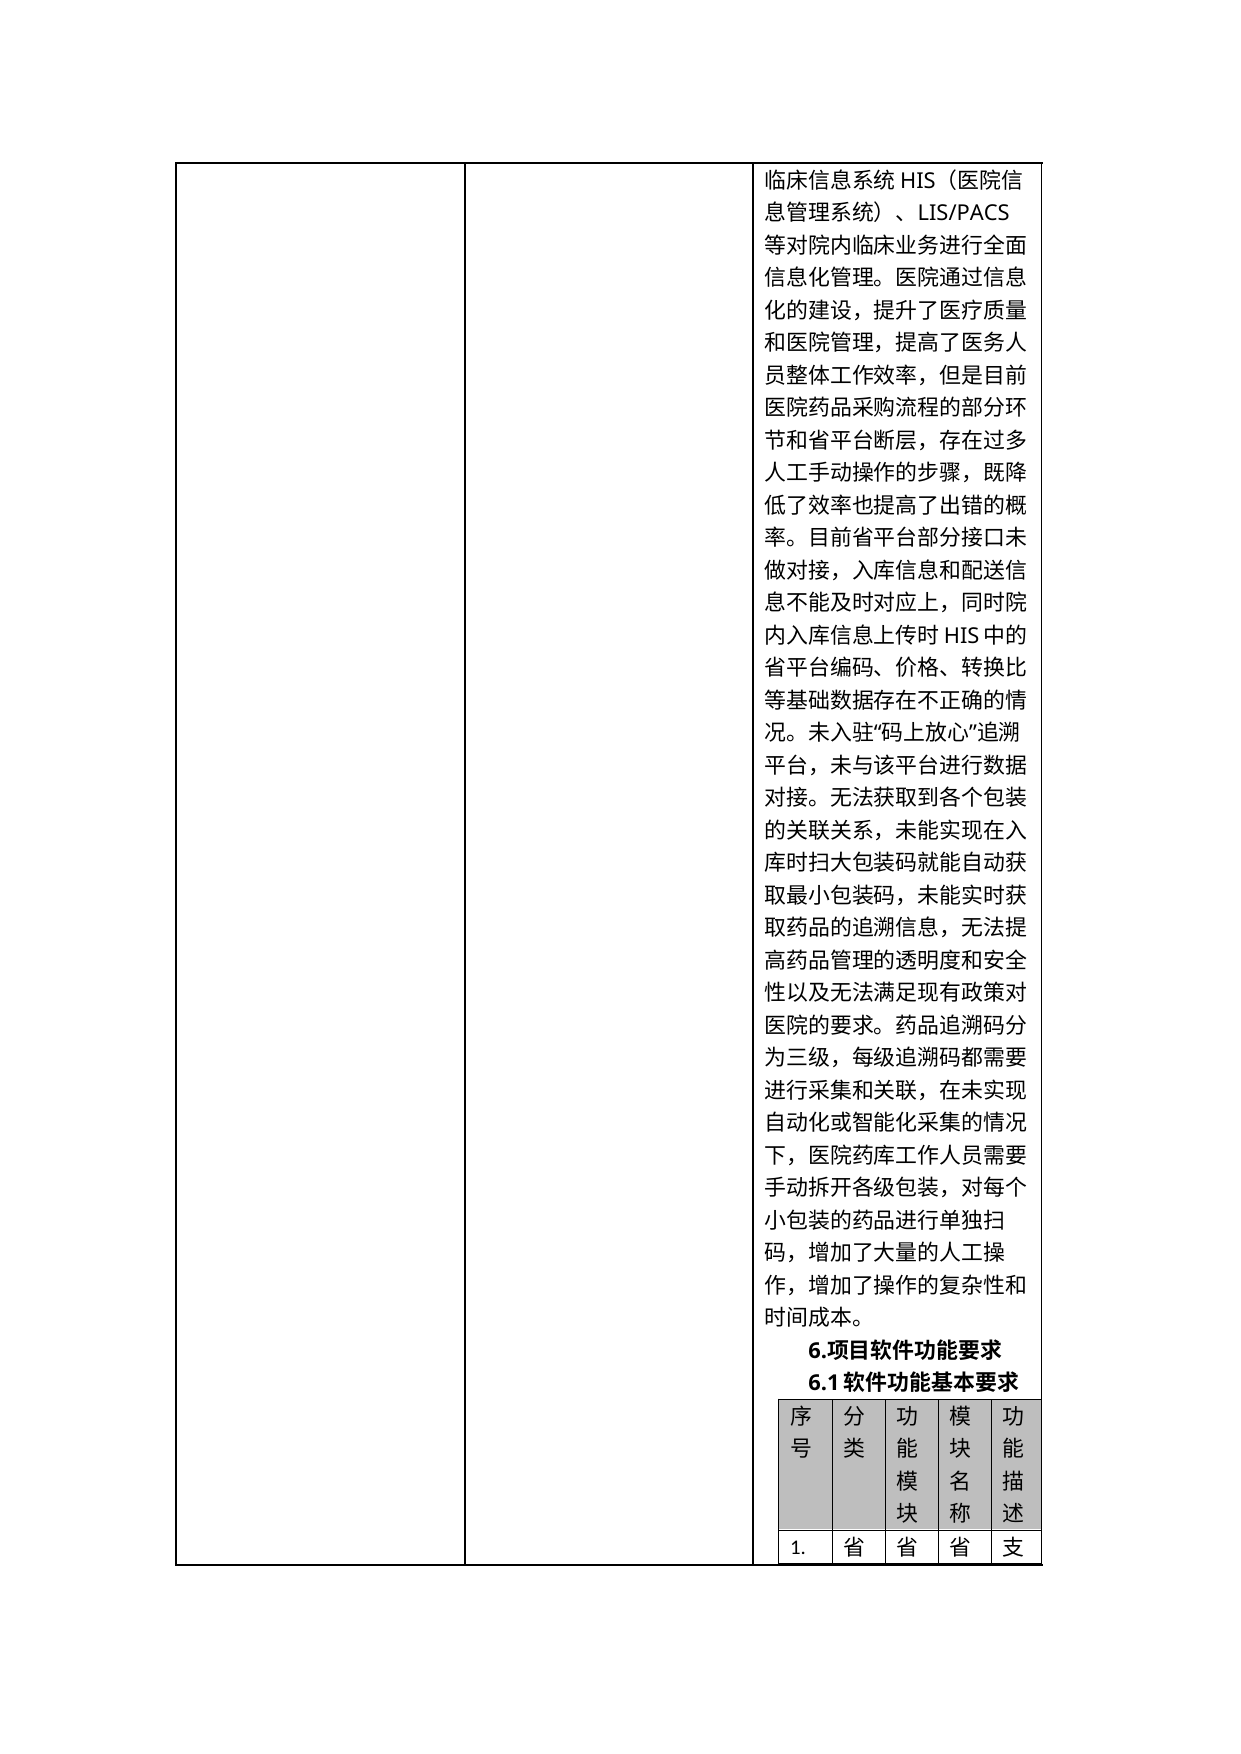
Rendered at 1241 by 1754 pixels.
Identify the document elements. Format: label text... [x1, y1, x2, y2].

table_cell 1 [177, 164, 464, 1564]
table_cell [754, 164, 1041, 1564]
table_cell [466, 164, 752, 1564]
